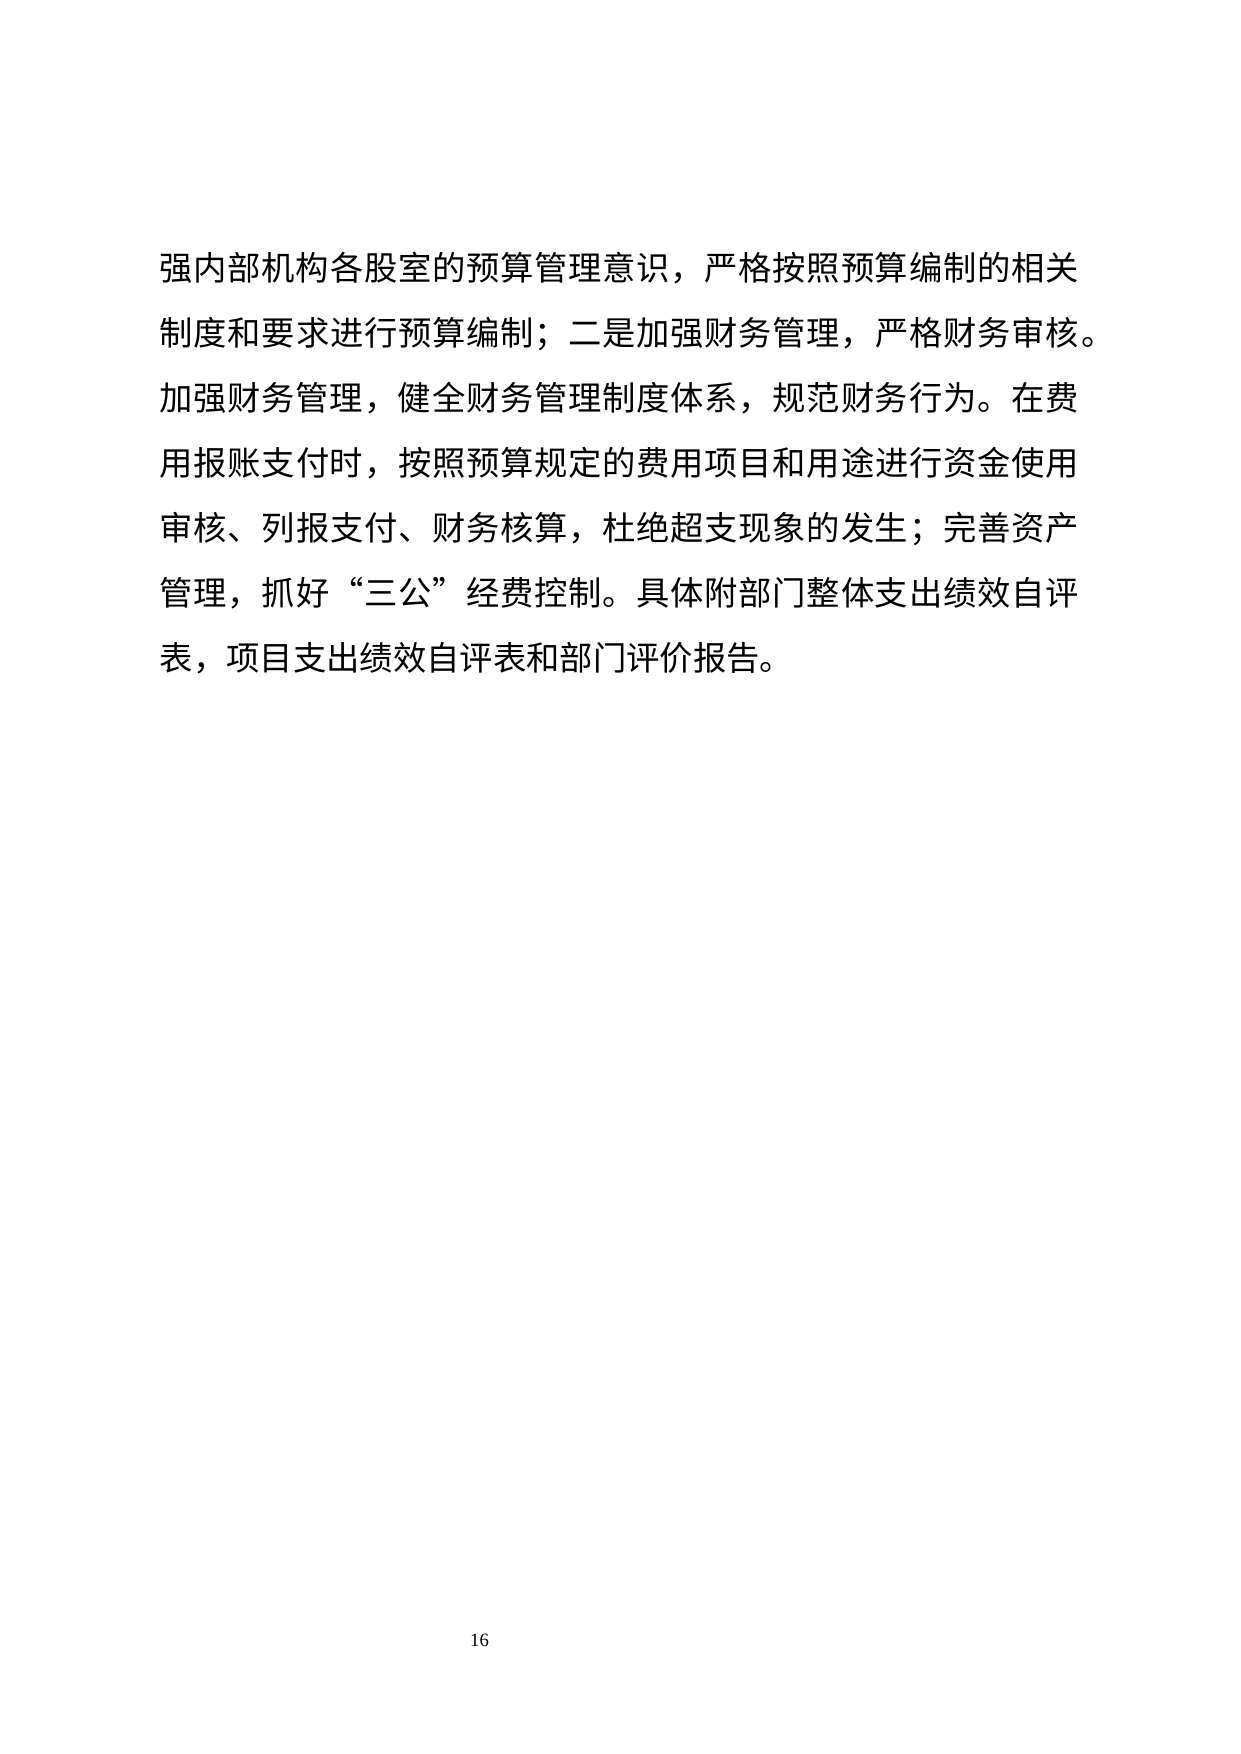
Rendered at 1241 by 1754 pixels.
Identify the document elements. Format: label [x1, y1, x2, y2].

text [159, 233, 1081, 688]
